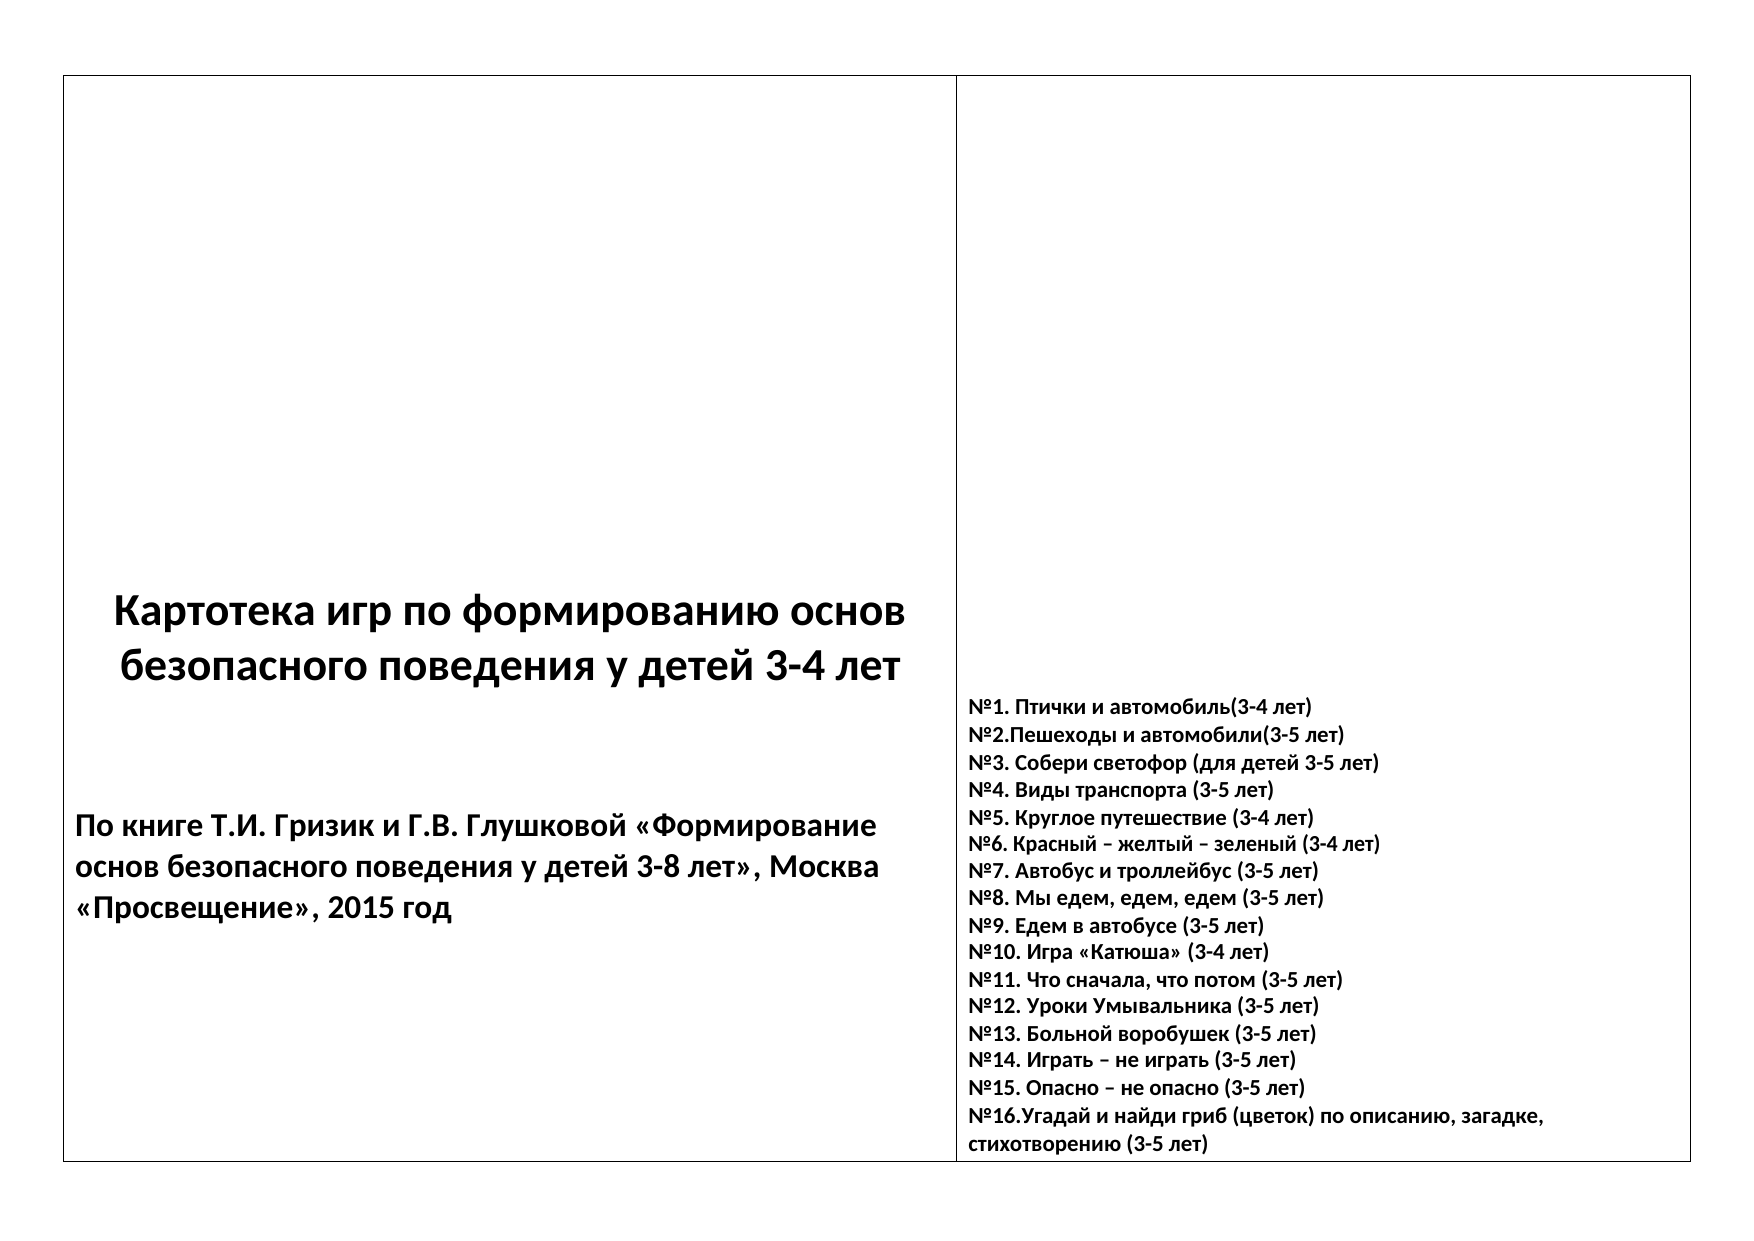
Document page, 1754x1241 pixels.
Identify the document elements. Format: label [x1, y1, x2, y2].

table_header [957, 76, 1690, 1161]
table_header [64, 76, 956, 1161]
